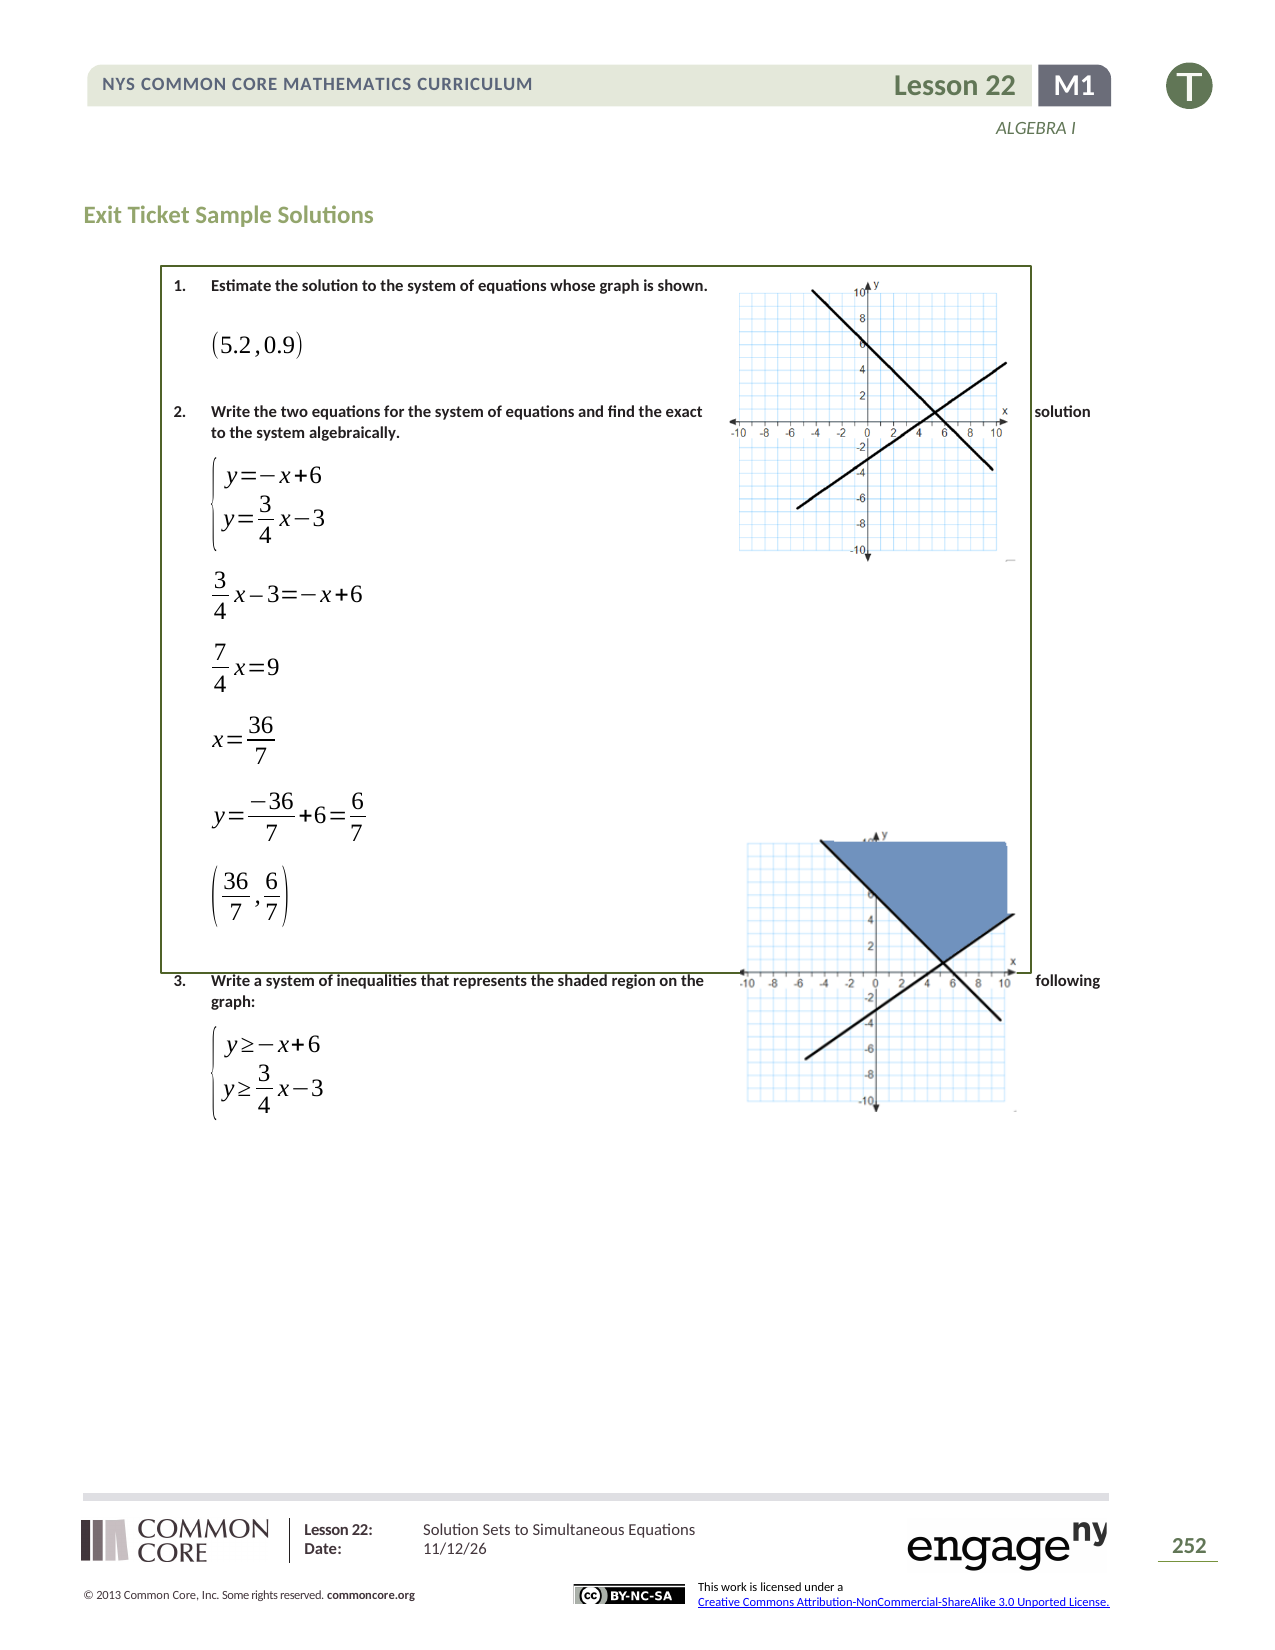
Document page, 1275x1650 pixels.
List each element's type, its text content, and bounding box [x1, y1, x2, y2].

list Write the two equations for the system of equations and find the exact solution to the system algebraically. [173, 401, 729, 443]
list Write a system of inequalities that represents the shaded region on the following graph: [173, 971, 740, 1012]
picture [906, 1518, 1107, 1573]
list Estimate the solution to the system of equations whose graph is shown. [173, 275, 729, 317]
picture [81, 1517, 269, 1562]
picture [572, 1584, 685, 1604]
picture [740, 831, 1017, 1112]
text Exit Ticket Sample Solutions [83, 200, 1108, 229]
